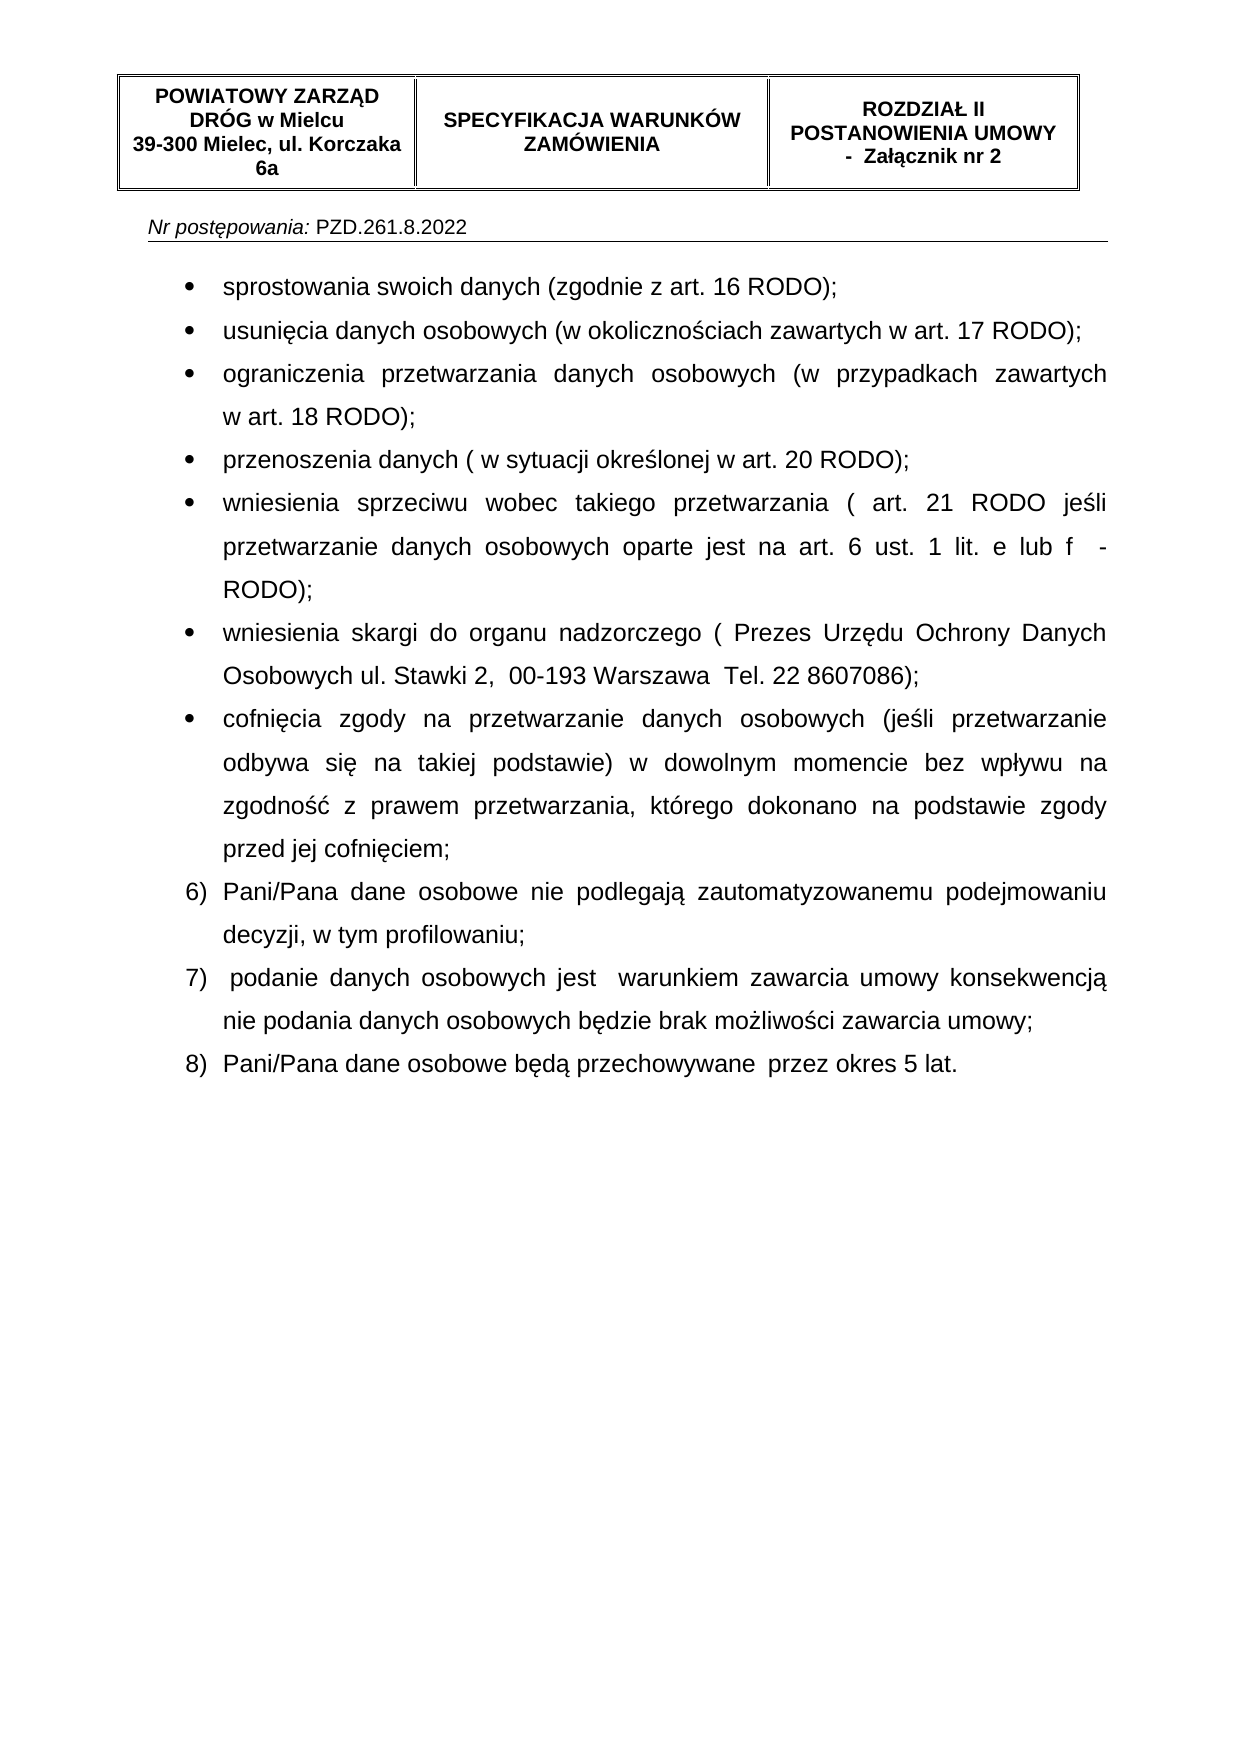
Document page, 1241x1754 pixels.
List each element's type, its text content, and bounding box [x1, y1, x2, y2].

list ograniczenia przetwarzania danych osobowych (w przypadkach zawartych w art. 18 RODO); [185, 359, 1108, 431]
list Pani/Pana dane osobowe będą przechowywane przez okres 5 lat. [185, 1049, 1108, 1078]
list Pani/Pana dane osobowe nie podlegają zautomatyzowanemu podejmowaniu decyzji, w tym profilowaniu; [185, 877, 1108, 949]
list wniesienia skargi do organu nadzorczego ( Prezes Urzędu Ochrony Danych Osobowych ul. Stawki 2, 00-193 Warszawa Tel. 22 8607086); [185, 618, 1108, 690]
list wniesienia sprzeciwu wobec takiego przetwarzania ( art. 21 RODO jeśli przetwarzanie danych osobowych oparte jest na art. 6 ust. 1 lit. e lub f - RODO); [185, 488, 1108, 603]
list usunięcia danych osobowych (w okolicznościach zawartych w art. 17 RODO); [185, 316, 1108, 344]
list podanie danych osobowych jest warunkiem zawarcia umowy konsekwencją nie podania danych osobowych będzie brak możliwości zawarcia umowy; [185, 963, 1108, 1035]
list sprostowania swoich danych (zgodnie z art. 16 RODO); [185, 272, 1108, 301]
list cofnięcia zgody na przetwarzanie danych osobowych (jeśli przetwarzanie odbywa się na takiej podstawie) w dowolnym momencie bez wpływu na zgodność z prawem przetwarzania, którego dokonano na podstawie zgody przed jej cofnięciem; [185, 704, 1108, 862]
list przenoszenia danych ( w sytuacji określonej w art. 20 RODO); [185, 445, 1108, 474]
